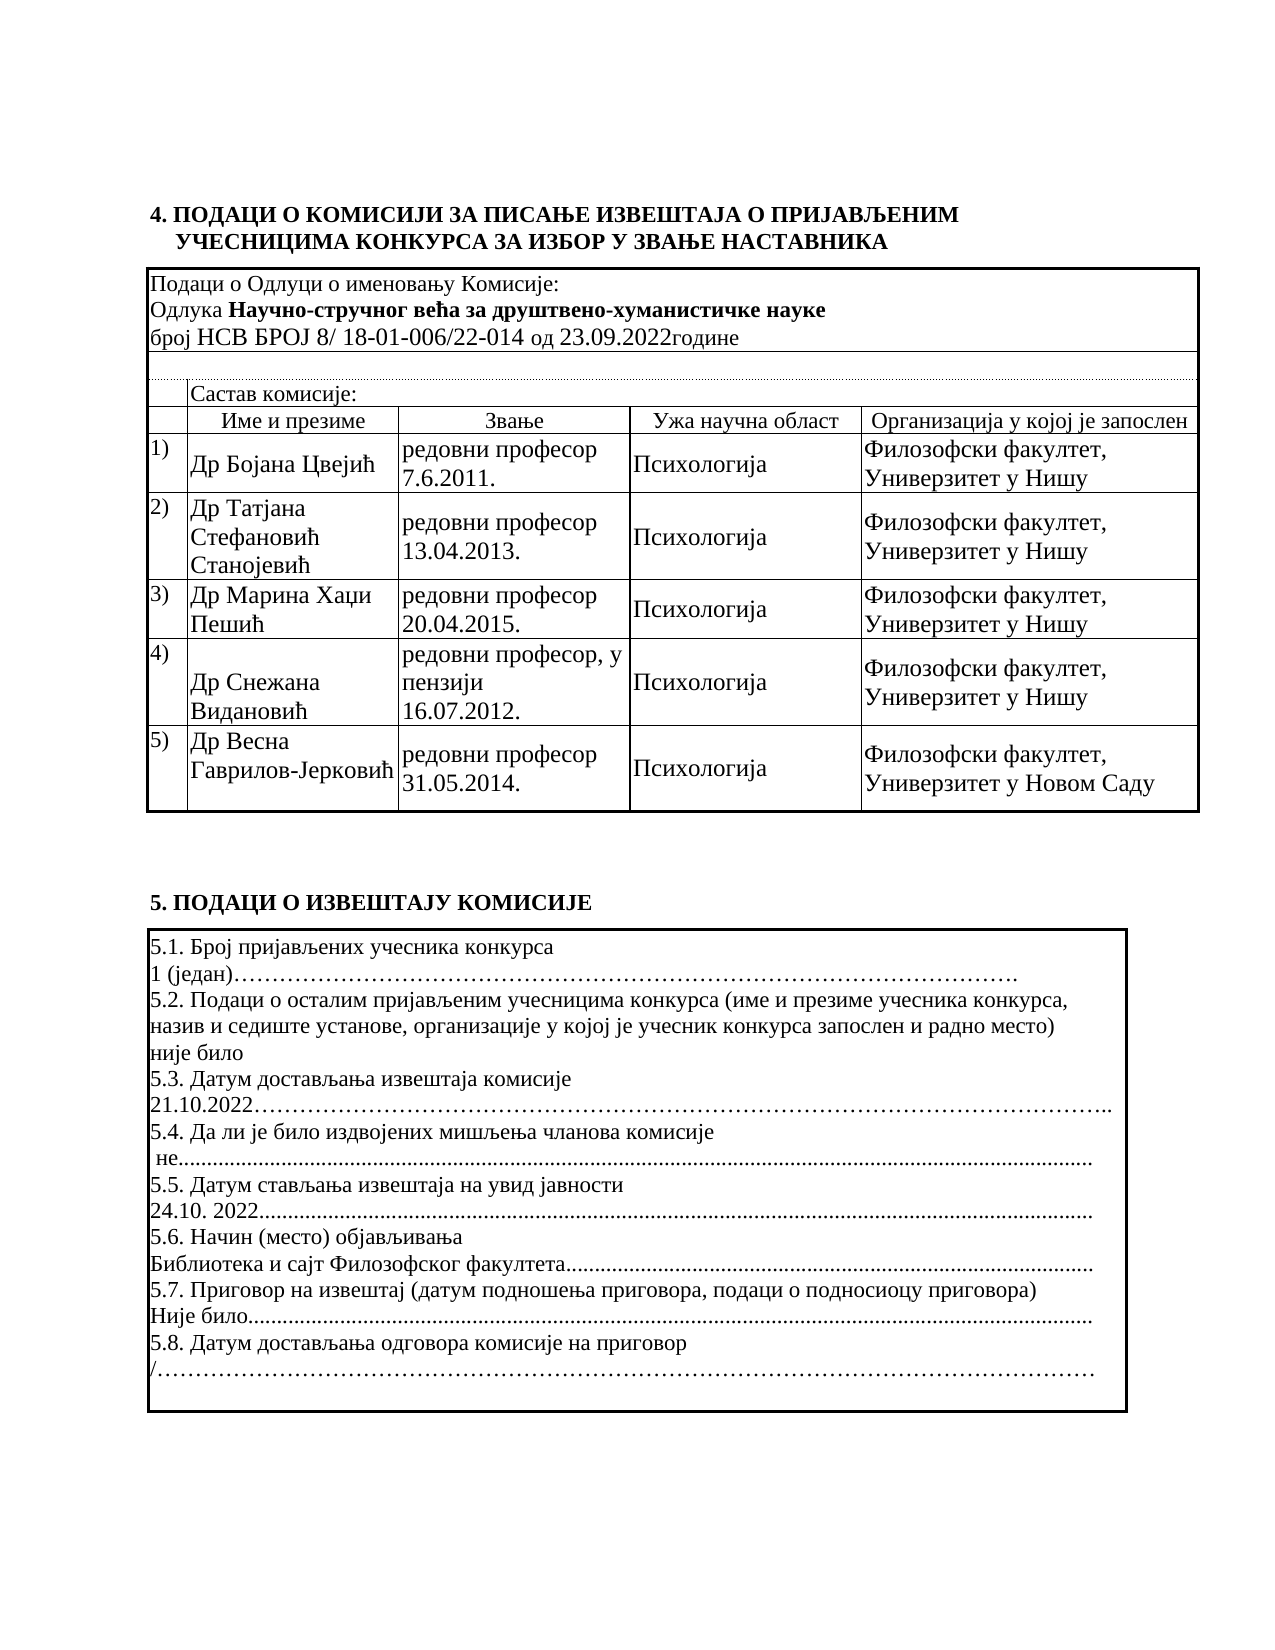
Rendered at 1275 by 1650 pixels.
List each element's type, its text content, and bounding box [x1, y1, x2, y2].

text 5.6. Начин (место) објављивања [150, 1223, 1125, 1250]
text 5.8. Датум достављања одговора комисије на приговор [150, 1329, 1125, 1355]
table_cell Др Весна Гаврилов-Јерковић [188, 726, 398, 810]
text 5.2. Подаци о осталим пријављеним учесницима конкурса (име и презиме учесника конкурса, назив и седиште установе, организације у којој је учесник конкурса запослен и радно место) није било [150, 986, 1125, 1065]
table_cell Звање [399, 407, 629, 433]
table_cell Филозофски факултет, Универзитет у Нишу [862, 580, 1197, 638]
text 5. ПОДАЦИ О ИЗВЕШТАЈУ КОМИСИЈЕ [150, 889, 1125, 916]
text 5.4. Да ли је било издвојених мишљења чланова комисије [150, 1118, 1125, 1144]
text не [150, 1144, 1125, 1171]
table_cell 4) [149, 639, 187, 725]
table_cell [149, 379, 187, 406]
text 21.10.2022………………………………………………………………………………………………….. [150, 1092, 1125, 1118]
table_cell Организација у којој је запослен [862, 407, 1197, 433]
text 1 (један)…………………………………………………………………………………………. [150, 960, 1125, 986]
table_cell редовни професор 7.6.2011. [399, 434, 629, 492]
table_header Подаци о Одлуци о именовању Комисије: Одлука Научно-стручног већа за друштвено-хуманистичке науке број НСВ БРОЈ 8/ 18-01-006/22-014 од 23.09.2022године [149, 270, 1197, 351]
table_cell 5) [149, 726, 187, 810]
text 5.7. Приговор на извештај (датум подношења приговора, подаци о подносиоцу приговора) [150, 1276, 1125, 1302]
text 5.5. Датум стављања извештаја на увид јавности [150, 1171, 1125, 1197]
table_cell Психологија [631, 493, 861, 579]
table_cell Др Бојана Цвејић [188, 434, 398, 492]
table_cell Филозофски факултет, Универзитет у Нишу [862, 493, 1197, 579]
table_cell Др Марина Хаџи Пешић [188, 580, 398, 638]
table_cell редовни професор, у пензији 16.07.2012. [399, 639, 629, 725]
table_cell 3) [149, 580, 187, 638]
table_cell Филозофски факултет, Универзитет у Нишу [862, 639, 1197, 725]
table_cell Филозофски факултет, Универзитет у Нишу [862, 434, 1197, 492]
table_cell Психологија [631, 434, 861, 492]
table_cell 1) [149, 434, 187, 492]
text 4. ПОДАЦИ О КОМИСИЈИ ЗА ПИСАЊЕ ИЗВЕШТАЈА О ПРИЈАВЉЕНИМ УЧЕСНИЦИМА КОНКУРСА ЗА ИЗБОР У ЗВАЊЕ НАСТАВНИКА [150, 201, 1125, 254]
table_cell Психологија [631, 639, 861, 725]
table_cell редовни професор 20.04.2015. [399, 580, 629, 638]
text Није било [150, 1302, 1125, 1329]
table_cell редовни професор 31.05.2014. [399, 726, 629, 810]
text 5.1. Број пријављених учесника конкурса [150, 931, 1125, 960]
table_cell [149, 407, 187, 433]
text 5.3. Датум достављања извештаја комисије [150, 1065, 1125, 1092]
table_cell Састав комисије: [188, 379, 1197, 406]
table_cell Име и презиме [188, 407, 398, 433]
table_cell Др Татјана Стефановић Станојевић [188, 493, 398, 579]
text Библиотека и сајт Филозофског факултета [150, 1250, 1125, 1276]
table_cell Др Снежана Видановић [188, 639, 398, 725]
table_cell Ужа научна област [631, 407, 861, 433]
table_cell Филозофски факултет, Универзитет у Новом Саду [862, 726, 1197, 810]
table_cell редовни професор 13.04.2013. [399, 493, 629, 579]
table_cell [149, 352, 1197, 378]
text /…………………………………………………………………………………………………………… [150, 1355, 1125, 1381]
table_cell 2) [149, 493, 187, 579]
table_cell Психологија [631, 726, 861, 810]
table_cell Психологија [631, 580, 861, 638]
text 24.10. 2022 [150, 1197, 1125, 1223]
